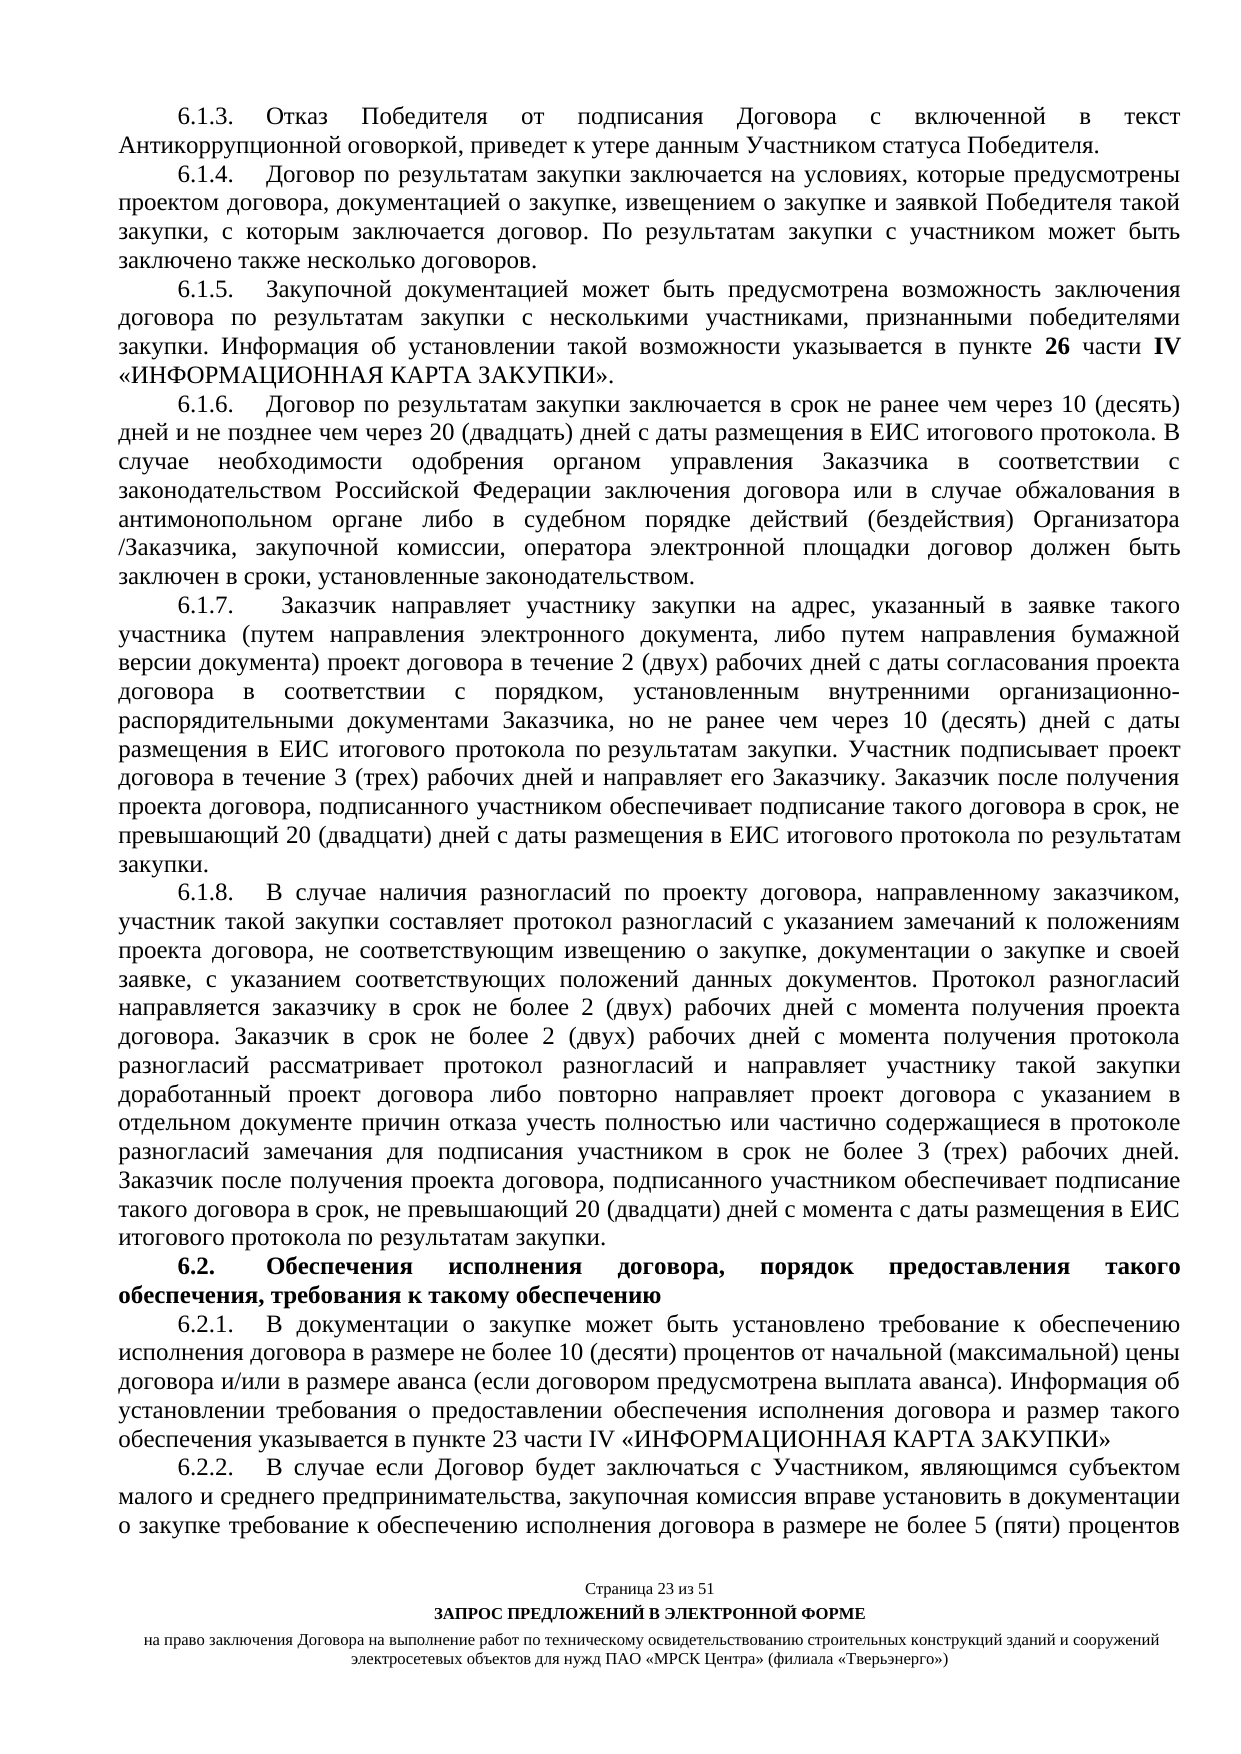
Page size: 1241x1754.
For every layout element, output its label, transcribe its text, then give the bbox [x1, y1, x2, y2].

subtitle В документации о закупке может быть установлено требование к обеспечению исполнения договора в размере не более 10 (десяти) процентов от начальной (максимальной) цены договора и/или в размере аванса (если договором предусмотрена выплата аванса). Информация об установлении требования о предоставлении обеспечения исполнения договора и размер такого обеспечения указывается в пункте 23 части IV «ИНФОРМАЦИОННАЯ КАРТА ЗАКУПКИ» [118, 1309, 1181, 1452]
subtitle В случае наличия разногласий по проекту договора, направленному заказчиком, участник такой закупки составляет протокол разногласий с указанием замечаний к положениям проекта договора, не соответствующим извещению о закупке, документации о закупке и своей заявке, с указанием соответствующих положений данных документов. Протокол разногласий направляется заказчику в срок не более 2 (двух) рабочих дней с момента получения проекта договора. Заказчик в срок не более 2 (двух) рабочих дней с момента получения протокола разногласий рассматривает протокол разногласий и направляет участнику такой закупки доработанный проект договора либо повторно направляет проект договора с указанием в отдельном документе причин отказа учесть полностью или частично содержащиеся в протоколе разногласий замечания для подписания участником в срок не более 3 (трех) рабочих дней. Заказчик после получения проекта договора, подписанного участником обеспечивает подписание такого договора в срок, не превышающий 20 (двадцати) дней с момента с даты размещения в ЕИС итогового протокола по результатам закупки. [118, 877, 1181, 1251]
subtitle Отказ Победителя от подписания Договора с включенной в текст Антикоррупционной оговоркой, приведет к утере данным Участником статуса Победителя. [118, 101, 1181, 159]
subtitle Обеспечения исполнения договора, порядок предоставления такого обеспечения, требования к такому обеспечению [118, 1251, 1181, 1309]
subtitle Договор по результатам закупки заключается в срок не ранее чем через 10 (десять) дней и не позднее чем через 20 (двадцать) дней с даты размещения в ЕИС итогового протокола. В случае необходимости одобрения органом управления Заказчика в соответствии с законодательством Российской Федерации заключения договора или в случае обжалования в антимонопольном органе либо в судебном порядке действий (бездействия) Организатора /Заказчика, закупочной комиссии, оператора электронной площадки договор должен быть заключен в сроки, установленные законодательством. [118, 389, 1181, 590]
subtitle Договор по результатам закупки заключается на условиях, которые предусмотрены проектом договора, документацией о закупке, извещением о закупке и заявкой Победителя такой закупки, с которым заключается договор. По результатам закупки с участником может быть заключено также несколько договоров. [118, 159, 1181, 274]
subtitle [118, 1452, 1181, 1539]
subtitle Заказчик направляет участнику закупки на адрес, указанный в заявке такого участника (путем направления электронного документа, либо путем направления бумажной версии документа) проект договора в течение 2 (двух) рабочих дней с даты согласования проекта договора в соответствии с порядком, установленным внутренними организационно-распорядительными документами Заказчика, но не ранее чем через 10 (десять) дней с даты размещения в ЕИС итогового протокола по результатам закупки. Участник подписывает проект договора в течение 3 (трех) рабочих дней и направляет его Заказчику. Заказчик после получения проекта договора, подписанного участником обеспечивает подписание такого договора в срок, не превышающий 20 (двадцати) дней с даты размещения в ЕИС итогового протокола по результатам закупки. [118, 590, 1181, 877]
subtitle Закупочной документацией может быть предусмотрена возможность заключения договора по результатам закупки с несколькими участниками, признанными победителями закупки. Информация об установлении такой возможности указывается в пункте 26 части IV «ИНФОРМАЦИОННАЯ КАРТА ЗАКУПКИ». [118, 274, 1181, 389]
